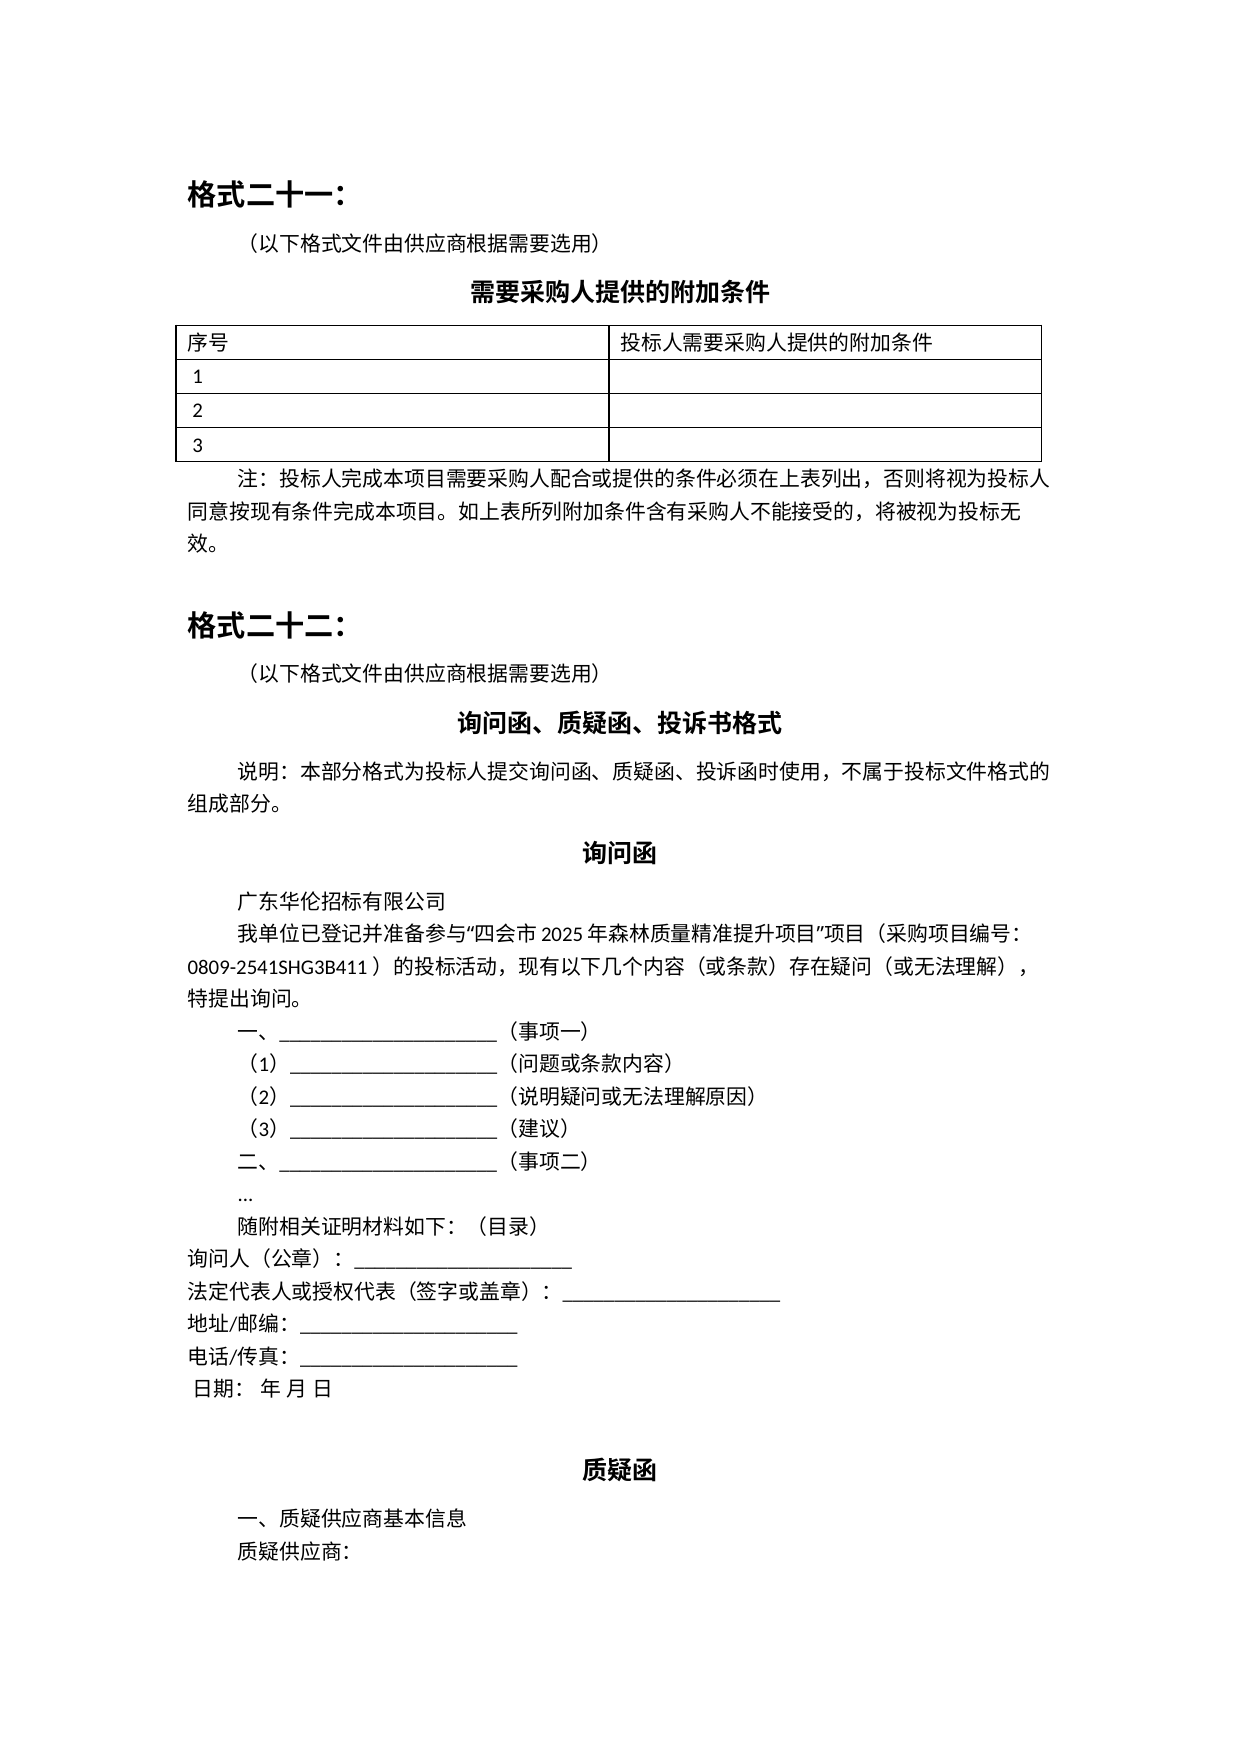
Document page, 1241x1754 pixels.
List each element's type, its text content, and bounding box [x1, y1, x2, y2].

text 随附相关证明材料如下：（目录） [187, 1210, 1053, 1242]
text （以下格式文件由供应商根据需要选用） [187, 227, 1053, 259]
text 格式二十二： [187, 592, 1053, 657]
table_cell [610, 394, 1041, 427]
text （以下格式文件由供应商根据需要选用） [187, 657, 1053, 690]
table_header 序号 [177, 326, 608, 358]
text 地址/邮编：_____________________ [187, 1307, 1053, 1340]
table_cell 2 [177, 394, 608, 427]
text 质疑函 [187, 1437, 1053, 1502]
text 电话/传真：_____________________ [187, 1340, 1053, 1372]
text 格式二十一： [187, 162, 1053, 227]
table_cell [610, 360, 1041, 393]
text 一、_____________________（事项一） [187, 1015, 1053, 1047]
table_cell [610, 428, 1041, 461]
text 询问人（公章）：_____________________ [187, 1242, 1053, 1275]
text 询问函、质疑函、投诉书格式 [187, 690, 1053, 755]
table_cell 3 [177, 428, 608, 461]
text 法定代表人或授权代表（签字或盖章）：_____________________ [187, 1275, 1053, 1307]
text ... [187, 1177, 1053, 1210]
text 日期： 年 月 日 [187, 1372, 1053, 1405]
text 质疑供应商： [187, 1535, 1053, 1567]
text （2）____________________（说明疑问或无法理解原因） [187, 1080, 1053, 1112]
text 二、_____________________（事项二） [187, 1145, 1053, 1177]
text （1）____________________（问题或条款内容） [187, 1047, 1053, 1080]
text 一、质疑供应商基本信息 [187, 1502, 1053, 1535]
text （3）____________________（建议） [187, 1112, 1053, 1145]
table_header 投标人需要采购人提供的附加条件 [610, 326, 1041, 358]
text 注：投标人完成本项目需要采购人配合或提供的条件必须在上表列出，否则将视为投标人同意按现有条件完成本项目。如上表所列附加条件含有采购人不能接受的，将被视为投标无效。 [187, 462, 1053, 560]
text 说明：本部分格式为投标人提交询问函、质疑函、投诉函时使用，不属于投标文件格式的组成部分。 [187, 755, 1053, 820]
text 询问函 [187, 820, 1053, 885]
text 广东华伦招标有限公司 [187, 885, 1053, 917]
table_cell 1 [177, 360, 608, 393]
text 我单位已登记并准备参与“四会市2025年森林质量精准提升项目”项目（采购项目编号：0809-2541SHG3B411 ）的投标活动，现有以下几个内容（或条款）存在疑问（或无法理解），特提出询问。 [187, 917, 1053, 1015]
text 需要采购人提供的附加条件 [187, 259, 1053, 324]
